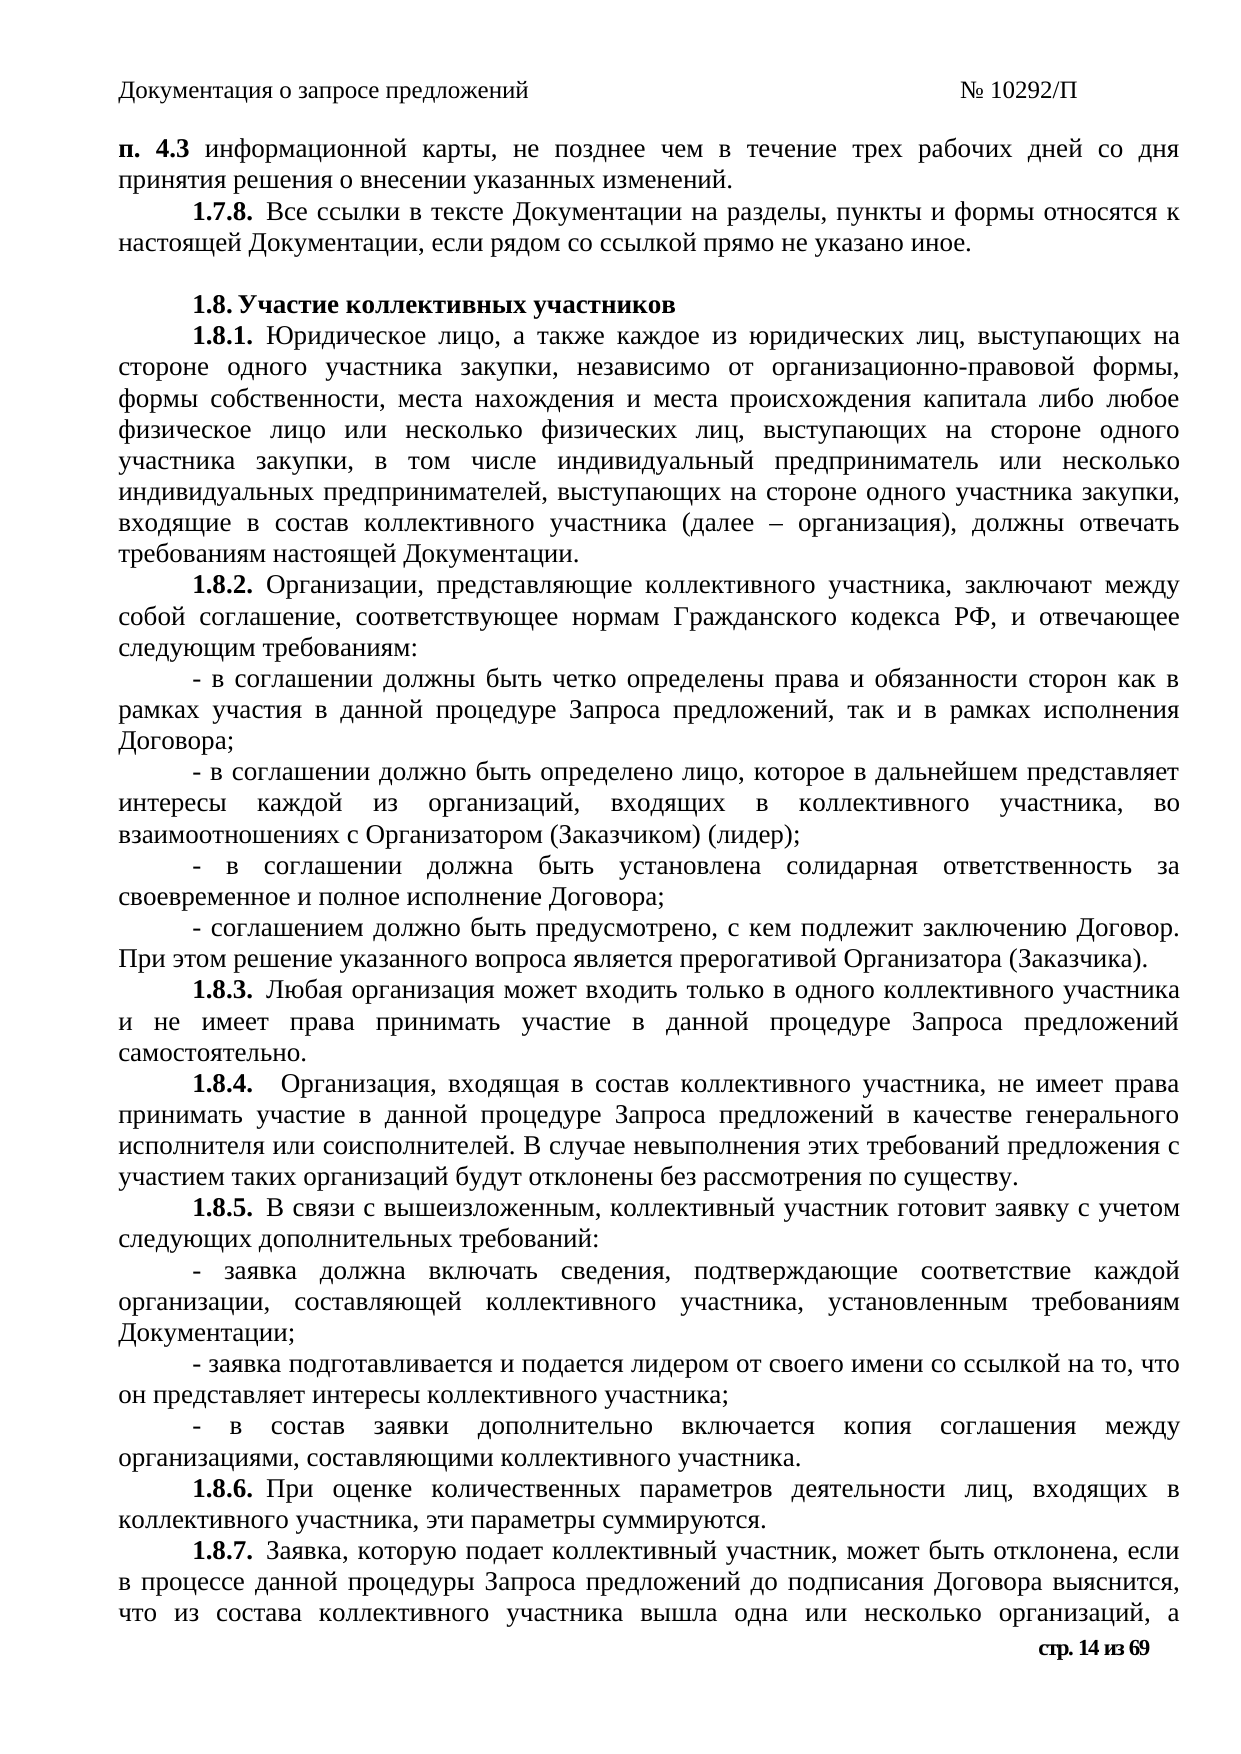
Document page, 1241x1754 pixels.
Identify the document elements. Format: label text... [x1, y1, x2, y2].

list При оценке количественных параметров деятельности лиц, входящих в коллективного участника, эти параметры суммируются. [118, 1472, 1181, 1534]
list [118, 132, 1181, 195]
list - в состав заявки дополнительно включается копия соглашения между организациями, составляющими коллективного участника. [118, 1409, 1181, 1472]
list В связи с вышеизложенным, коллективный участник готовит заявку с учетом следующих дополнительных требований: [118, 1191, 1181, 1254]
list - заявка должна включать сведения, подтверждающие соответствие каждой организации, составляющей коллективного участника, установленным требованиям Документации; [118, 1254, 1181, 1347]
list Все ссылки в тексте Документации на разделы, пункты и формы относятся к настоящей Документации, если рядом со ссылкой прямо не указано иное. [118, 195, 1181, 257]
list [118, 1534, 1181, 1627]
list - в соглашении должна быть установлена солидарная ответственность за своевременное и полное исполнение Договора; [118, 849, 1181, 911]
text Юридическое лицо, а также каждое из юридических лиц, выступающих на стороне одного участника закупки, независимо от организационно-правовой формы, формы собственности, места нахождения и места происхождения капитала либо любое физическое лицо или несколько физических лиц, выступающих на стороне одного участника закупки, в том числе индивидуальный предприниматель или несколько индивидуальных предпринимателей, выступающих на стороне одного участника закупки, входящие в состав коллективного участника (далее – организация), должны отвечать требованиям настоящей Документации. [118, 319, 1181, 568]
list - в соглашении должны быть четко определены права и обязанности сторон как в рамках участия в данной процедуре Запроса предложений, так и в рамках исполнения Договора; [118, 662, 1181, 755]
subtitle Участие коллективных участников [118, 288, 1181, 319]
list Организации, представляющие коллективного участника, заключают между собой соглашение, соответствующее нормам Гражданского кодекса РФ, и отвечающее следующим требованиям: [118, 568, 1181, 662]
list Любая организация может входить только в одного коллективного участника и не имеет права принимать участие в данной процедуре Запроса предложений самостоятельно. [118, 973, 1181, 1067]
list - заявка подготавливается и подается лидером от своего имени со ссылкой на то, что он представляет интересы коллективного участника; [118, 1347, 1181, 1409]
list - соглашением должно быть предусмотрено, с кем подлежит заключению Договор. При этом решение указанного вопроса является прерогативой Организатора (Заказчика). [118, 911, 1181, 973]
list Организация, входящая в состав коллективного участника, не имеет права принимать участие в данной процедуре Запроса предложений в качестве генерального исполнителя или соисполнителей. В случае невыполнения этих требований предложения с участием таких организаций будут отклонены без рассмотрения по существу. [118, 1067, 1181, 1191]
list - в соглашении должно быть определено лицо, которое в дальнейшем представляет интересы каждой из организаций, входящих в коллективного участника, во взаимоотношениях с Организатором (Заказчиком) (лидер); [118, 755, 1181, 849]
